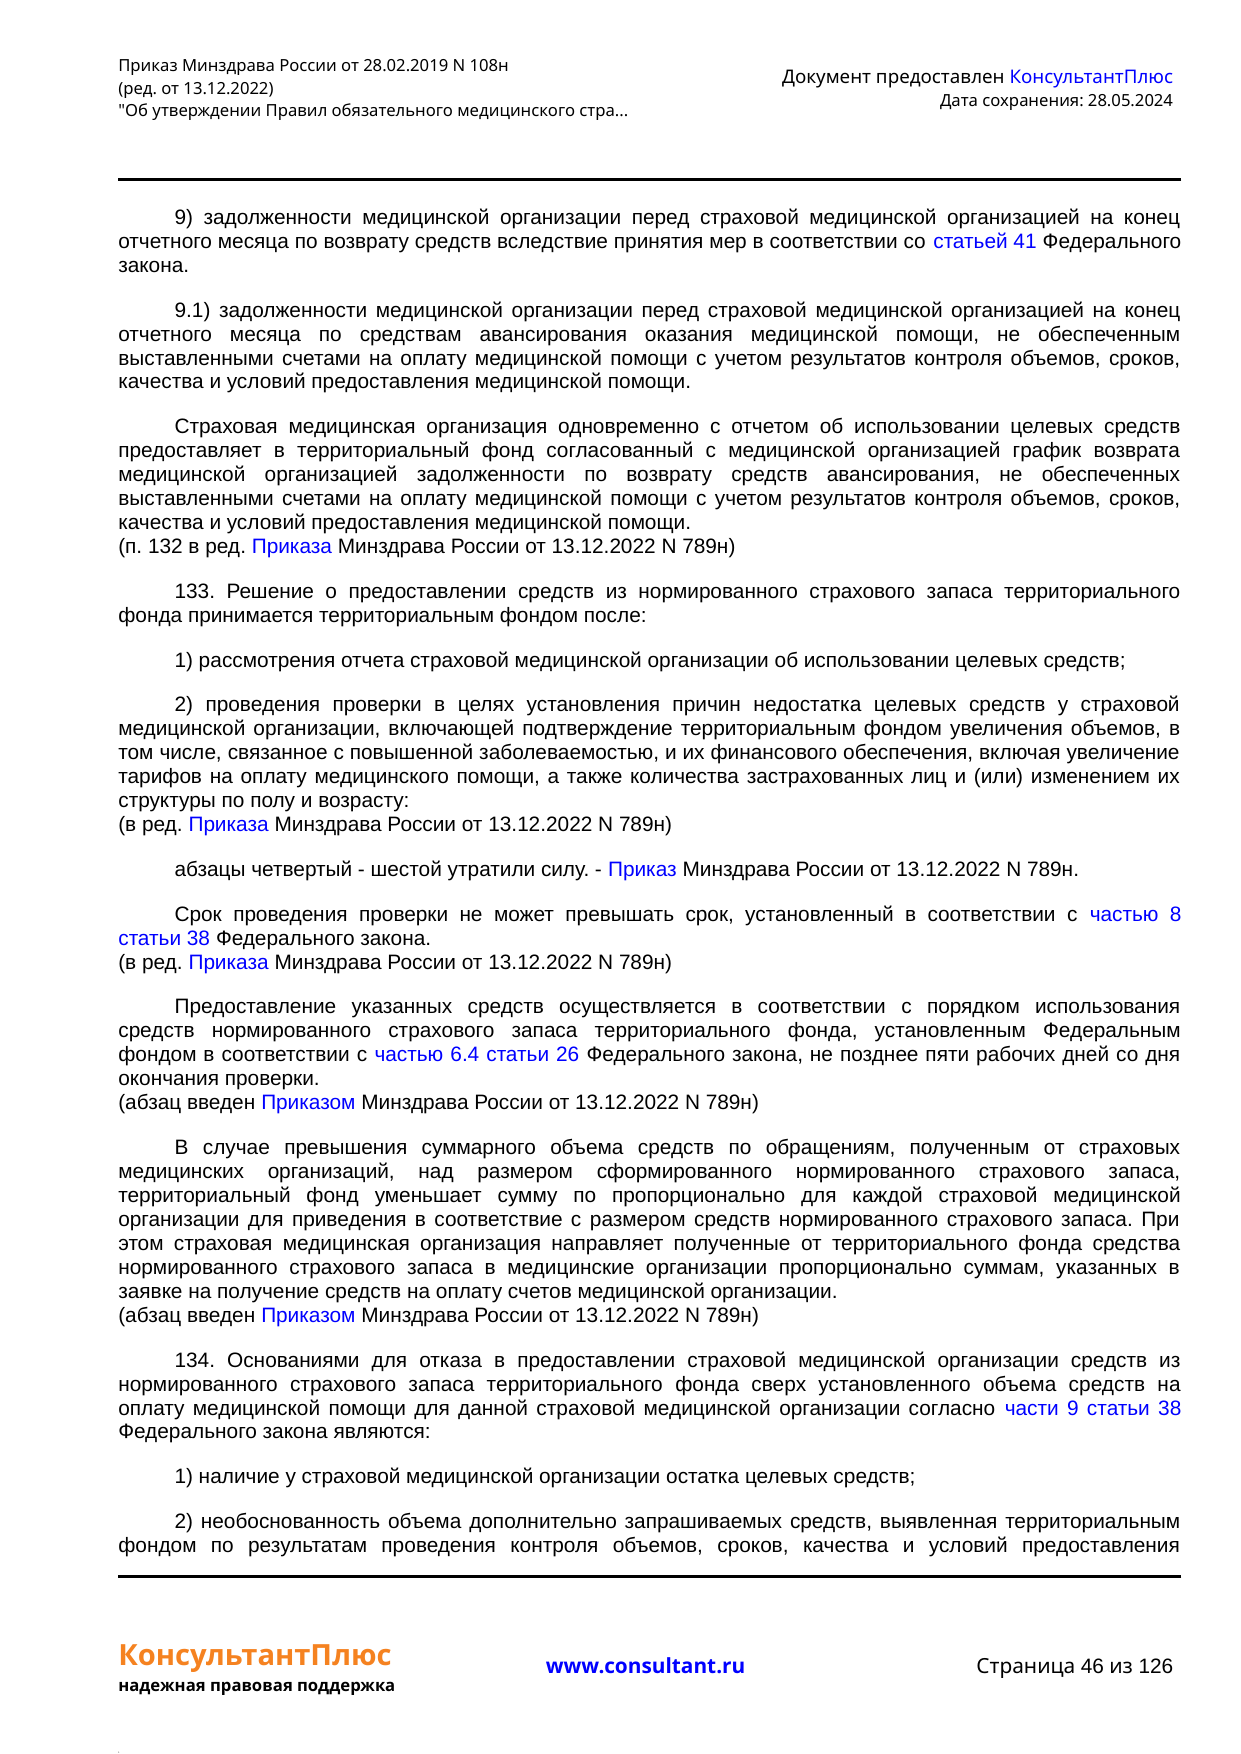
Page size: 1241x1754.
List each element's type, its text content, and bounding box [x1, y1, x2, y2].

text (п. 132 в ред. Приказа Минздрава России от 13.12.2022 N 789н) [118, 534, 1181, 558]
text 9.1) задолженности медицинской организации перед страховой медицинской организацией на конец отчетного месяца по средствам авансирования оказания медицинской помощи, не обеспеченным выставленными счетами на оплату медицинской помощи с учетом результатов контроля объемов, сроков, качества и условий предоставления медицинской помощи. [118, 297, 1181, 393]
text 133. Решение о предоставлении средств из нормированного страхового запаса территориального фонда принимается территориальным фондом после: [118, 579, 1181, 627]
text Страховая медицинская организация одновременно с отчетом об использовании целевых средств предоставляет в территориальный фонд согласованный с медицинской организацией график возврата медицинской организацией задолженности по возврату средств авансирования, не обеспеченных выставленными счетами на оплату медицинской помощи с учетом результатов контроля объемов, сроков, качества и условий предоставления медицинской помощи. [118, 414, 1181, 534]
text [118, 1509, 1181, 1557]
text (в ред. Приказа Минздрава России от 13.12.2022 N 789н) [118, 949, 1181, 973]
text Предоставление указанных средств осуществляется в соответствии с порядком использования средств нормированного страхового запаса территориального фонда, установленным Федеральным фондом в соответствии с частью 6.4 статьи 26 Федерального закона, не позднее пяти рабочих дней со дня окончания проверки. [118, 994, 1181, 1090]
text (абзац введен Приказом Минздрава России от 13.12.2022 N 789н) [118, 1303, 1181, 1327]
text 2) проведения проверки в целях установления причин недостатка целевых средств у страховой медицинской организации, включающей подтверждение территориальным фондом увеличения объемов, в том числе, связанное с повышенной заболеваемостью, и их финансового обеспечения, включая увеличение тарифов на оплату медицинского помощи, а также количества застрахованных лиц и (или) изменением их структуры по полу и возрасту: [118, 692, 1181, 812]
text В случае превышения суммарного объема средств по обращениям, полученным от страховых медицинских организаций, над размером сформированного нормированного страхового запаса, территориальный фонд уменьшает сумму по пропорционально для каждой страховой медицинской организации для приведения в соответствие с размером средств нормированного страхового запаса. При этом страховая медицинская организация направляет полученные от территориального фонда средства нормированного страхового запаса в медицинские организации пропорционально суммам, указанных в заявке на получение средств на оплату счетов медицинской организации. [118, 1135, 1181, 1303]
text (абзац введен Приказом Минздрава России от 13.12.2022 N 789н) [118, 1090, 1181, 1114]
text 1) наличие у страховой медицинской организации остатка целевых средств; [118, 1464, 1181, 1488]
text 1) рассмотрения отчета страховой медицинской организации об использовании целевых средств; [118, 647, 1181, 671]
text 9) задолженности медицинской организации перед страховой медицинской организацией на конец отчетного месяца по возврату средств вследствие принятия мер в соответствии со статьей 41 Федерального закона. [118, 205, 1181, 277]
text Срок проведения проверки не может превышать срок, установленный в соответствии с частью 8 статьи 38 Федерального закона. [118, 902, 1181, 949]
text (в ред. Приказа Минздрава России от 13.12.2022 N 789н) [118, 812, 1181, 836]
text абзацы четвертый - шестой утратили силу. - Приказ Минздрава России от 13.12.2022 N 789н. [118, 857, 1181, 881]
text 134. Основаниями для отказа в предоставлении страховой медицинской организации средств из нормированного страхового запаса территориального фонда сверх установленного объема средств на оплату медицинской помощи для данной страховой медицинской организации согласно части 9 статьи 38 Федерального закона являются: [118, 1347, 1181, 1443]
